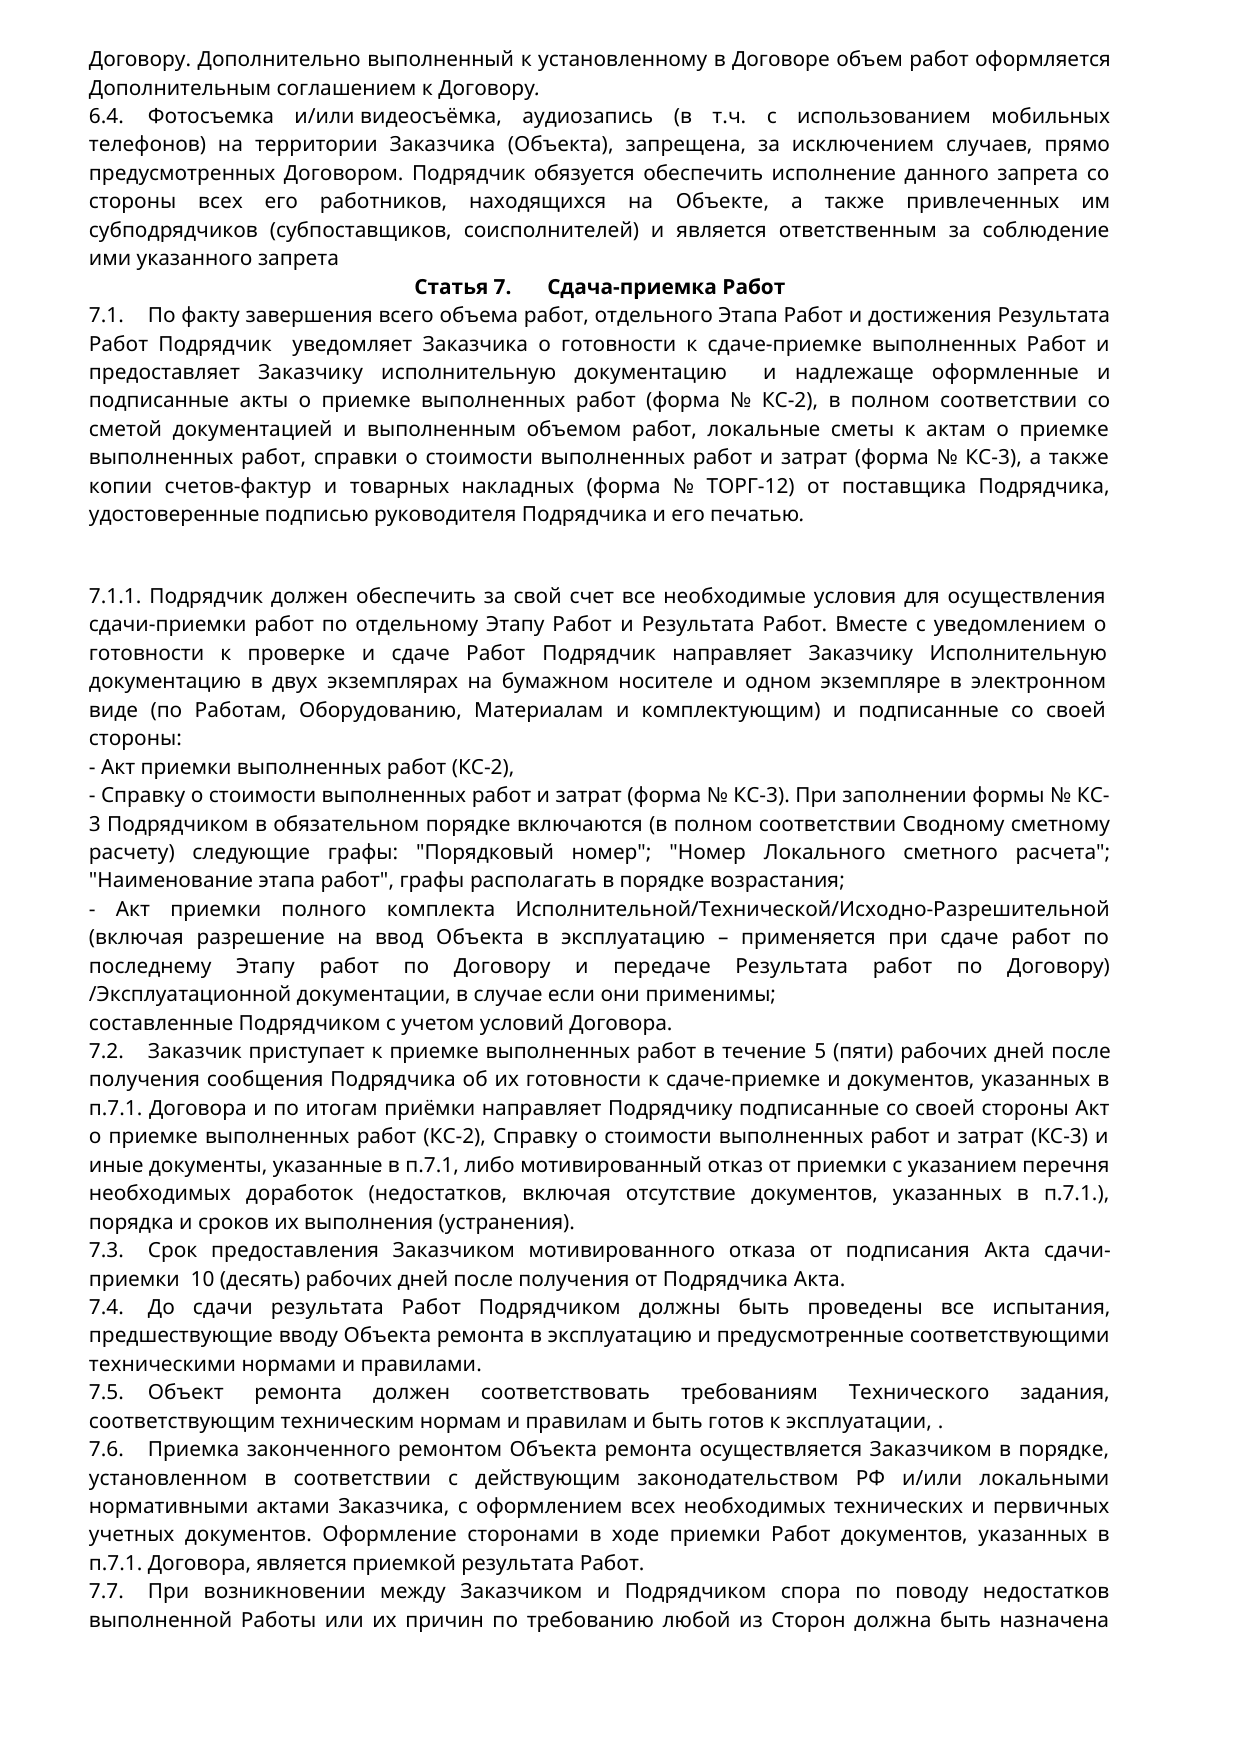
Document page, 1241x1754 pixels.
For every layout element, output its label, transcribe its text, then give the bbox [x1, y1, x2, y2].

list Заказчик приступает к приемке выполненных работ в течение 5 (пяти) рабочих дней после получения сообщения Подрядчика об их готовности к сдаче-приемке и документов, указанных в п.7.1. Договора и по итогам приёмки направляет Подрядчику подписанные со своей стороны Акт о приемке выполненных работ (КС-2), Справку о стоимости выполненных работ и затрат (КС-3) и иные документы, указанные в п.7.1, либо мотивированный отказ от приемки с указанием перечня необходимых доработок (недостатков, включая отсутствие документов, указанных в п.7.1.), порядка и сроков их выполнения (устранения). [89, 1036, 1111, 1235]
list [89, 1576, 1111, 1633]
list Приемка законченного ремонтом Объекта ремонта осуществляется Заказчиком в порядке, установленном в соответствии с действующим законодательством РФ и/или локальными нормативными актами Заказчика, с оформлением всех необходимых технических и первичных учетных документов. Оформление сторонами в ходе приемки Работ документов, указанных в п.7.1. Договора, является приемкой результата Работ. [89, 1434, 1111, 1576]
text составленные Подрядчиком с учетом условий Договора. [89, 1008, 1111, 1036]
text - Справку о стоимости выполненных работ и затрат (форма № КС-3). При заполнении формы № КС-3 Подрядчиком в обязательном порядке включаются (в полном соответствии Сводному сметному расчету) следующие графы: "Порядковый номер"; "Номер Локального сметного расчета"; "Наименование этапа работ", графы располагать в порядке возрастания; [89, 780, 1111, 894]
list Сдача-приемка Работ [89, 272, 1111, 300]
list Объект ремонта должен соответствовать требованиям Технического задания, соответствующим техническим нормам и правилам и быть готов к эксплуатации, . [89, 1377, 1111, 1434]
text 7.1.1. Подрядчик должен обеспечить за свой счет все необходимые условия для осуществления сдачи-приемки работ по отдельному Этапу Работ и Результата Работ. Вместе с уведомлением о готовности к проверке и сдаче Работ Подрядчик направляет Заказчику Исполнительную документацию в двух экземплярах на бумажном носителе и одном экземпляре в электронном виде (по Работам, Оборудованию, Материалам и комплектующим) и подписанные со своей стороны: [89, 581, 1107, 752]
text - Акт приемки полного комплекта Исполнительной/Технической/Исходно-Разрешительной (включая разрешение на ввод Объекта в эксплуатацию – применяется при сдаче работ по последнему Этапу работ по Договору и передаче Результата работ по Договору) /Эксплуатационной документации, в случае если они применимы; [89, 894, 1111, 1008]
list До сдачи результата Работ Подрядчиком должны быть проведены все испытания, предшествующие вводу Объекта ремонта в эксплуатацию и предусмотренные соответствующими техническими нормами и правилами. [89, 1292, 1111, 1377]
text - Акт приемки выполненных работ (КС-2), [89, 752, 1107, 780]
list По факту завершения всего объема работ, отдельного Этапа Работ и достижения Результата Работ Подрядчик уведомляет Заказчика о готовности к сдаче-приемке выполненных Работ и предоставляет Заказчику исполнительную документацию и надлежаще оформленные и подписанные акты о приемке выполненных работ (форма № КС-2), в полном соответствии со сметой документацией и выполненным объемом работ, локальные сметы к актам о приемке выполненных работ, справки о стоимости выполненных работ и затрат (форма № КС-3), а также копии счетов-фактур и товарных накладных (форма № ТОРГ-12) от поставщика Подрядчика, удостоверенные подписью руководителя Подрядчика и его печатью. [89, 300, 1111, 528]
list Срок предоставления Заказчиком мотивированного отказа от подписания Акта сдачи-приемки 10 (десять) рабочих дней после получения от Подрядчика Акта. [89, 1235, 1111, 1292]
list Фотосъемка и/или видеосъёмка, аудиозапись (в т.ч. с использованием мобильных телефонов) на территории Заказчика (Объекта), запрещена, за исключением случаев, прямо предусмотренных Договором. Подрядчик обязуется обеспечить исполнение данного запрета со стороны всех его работников, находящихся на Объекте, а также привлеченных им субподрядчиков (субпоставщиков, соисполнителей) и является ответственным за соблюдение ими указанного запрета [89, 101, 1111, 272]
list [89, 44, 1111, 101]
